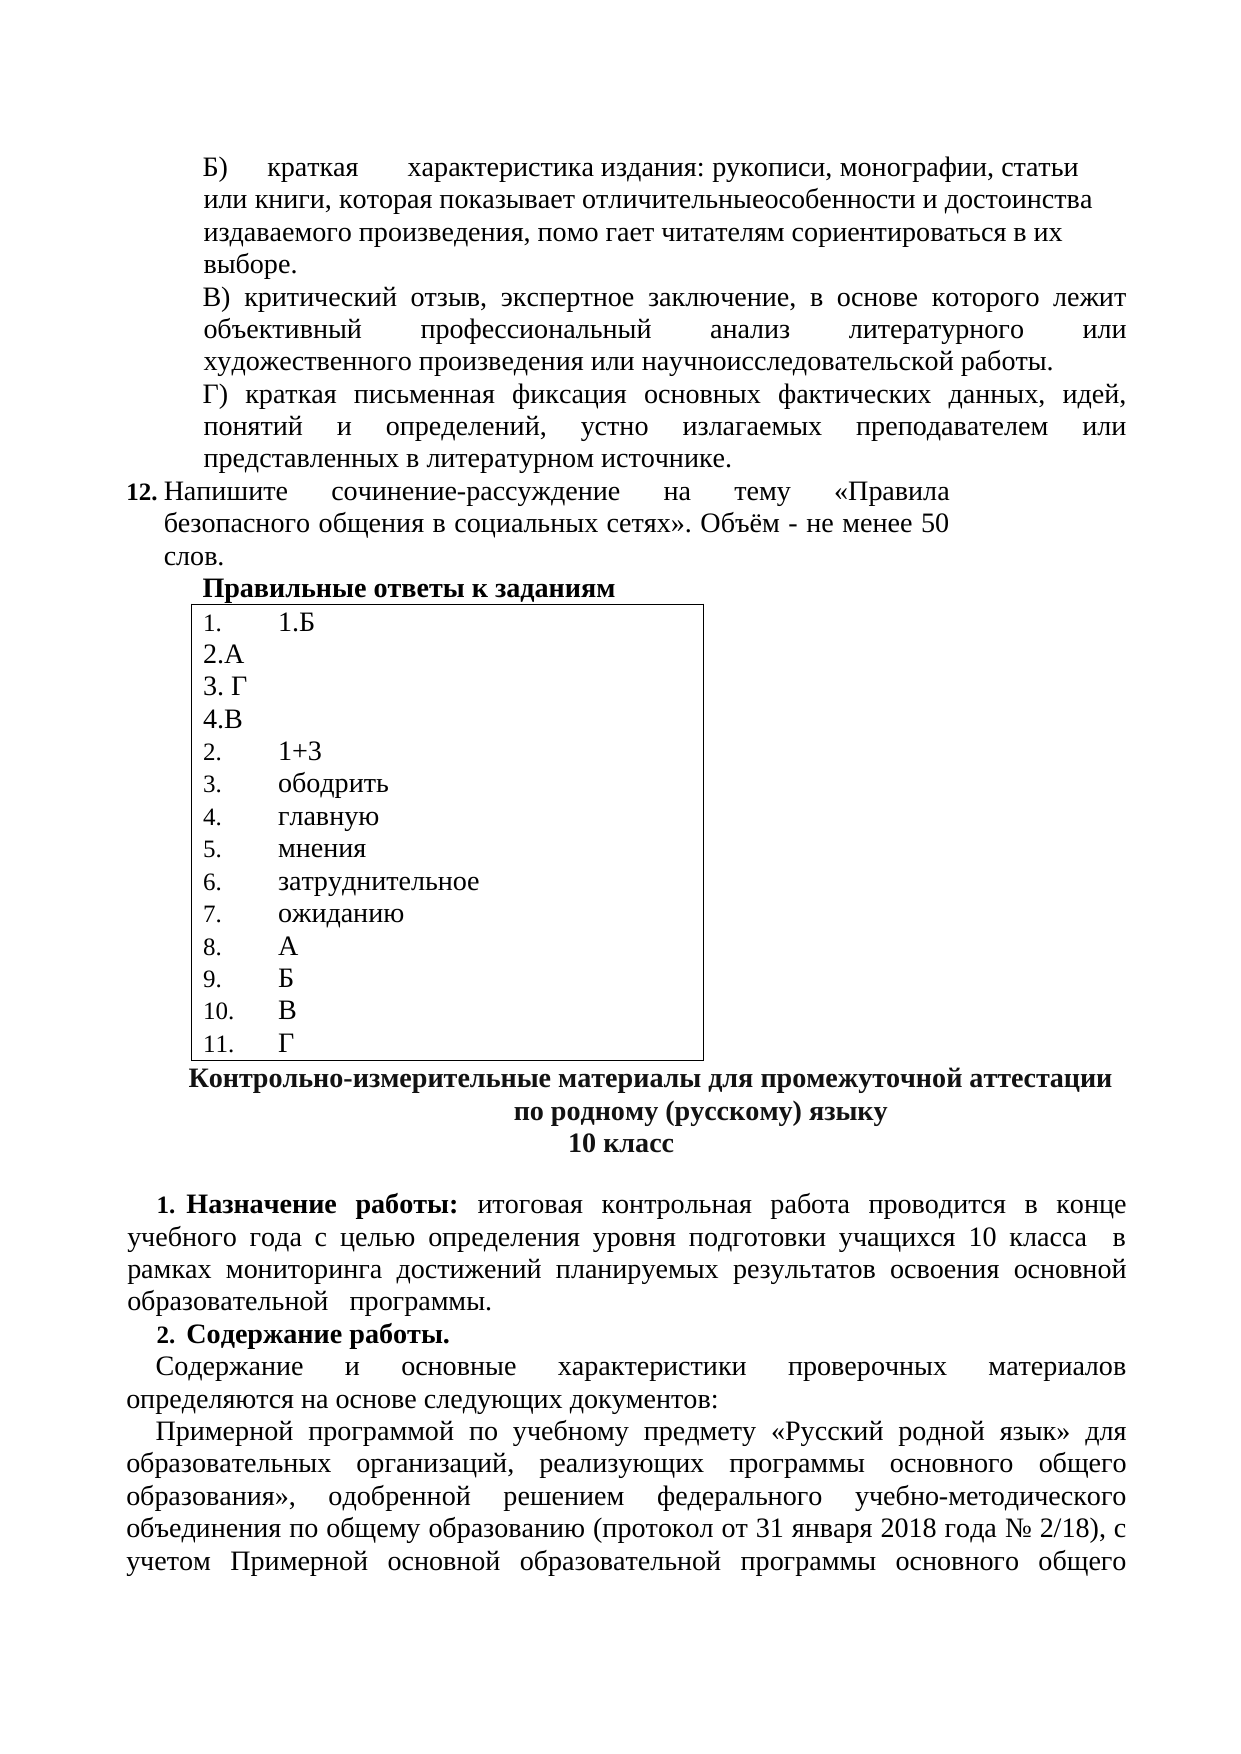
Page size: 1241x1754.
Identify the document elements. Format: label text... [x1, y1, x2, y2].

list Содержание работы. [127, 1317, 1128, 1349]
text В) критический отзыв, экспертное заключение, в основе которого лежит объективный профессиональный анализ литературного или художественного произведения или научноисследовательской работы. [202, 279, 1128, 377]
text Правильные ответы к заданиям [202, 571, 1128, 603]
text Б) краткая характеристика издания: рукописи, монографии, статьи или книги, которая показывает отличительныеособенности и достоинства издаваемого произведения, помо гает читателям сориентироваться в их выборе. [202, 150, 1128, 279]
subtitle 10 класс [112, 1126, 1129, 1158]
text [126, 1414, 1128, 1576]
list Напишите сочинение-рассуждение на тему «Правила безопасного общения в социальных сетях». Объём - не менее 50 слов. [126, 474, 950, 571]
list Назначение работы: итоговая контрольная работа проводится в конце учебного года с целью определения уровня подготовки учащихся 10 класса в рамках мониторинга достижений планируемых результатов освоения основной образовательной программы. [127, 1187, 1128, 1317]
text Содержание и основные характеристики проверочных материалов определяются на основе следующих документов: [126, 1349, 1128, 1414]
table_header 1.Б 2.А 3. Г 4.В 1+3 ободрить главную мнения затруднительное ожиданию А Б В Г [192, 605, 703, 1060]
text Контрольно-измерительные материалы для промежуточной аттестации по родному (русскому) языку [188, 1061, 1129, 1126]
text Г) краткая письменная фиксация основных фактических данных, идей, понятий и определений, устно излагаемых преподавателем или представленных в литературном источнике. [202, 377, 1128, 474]
